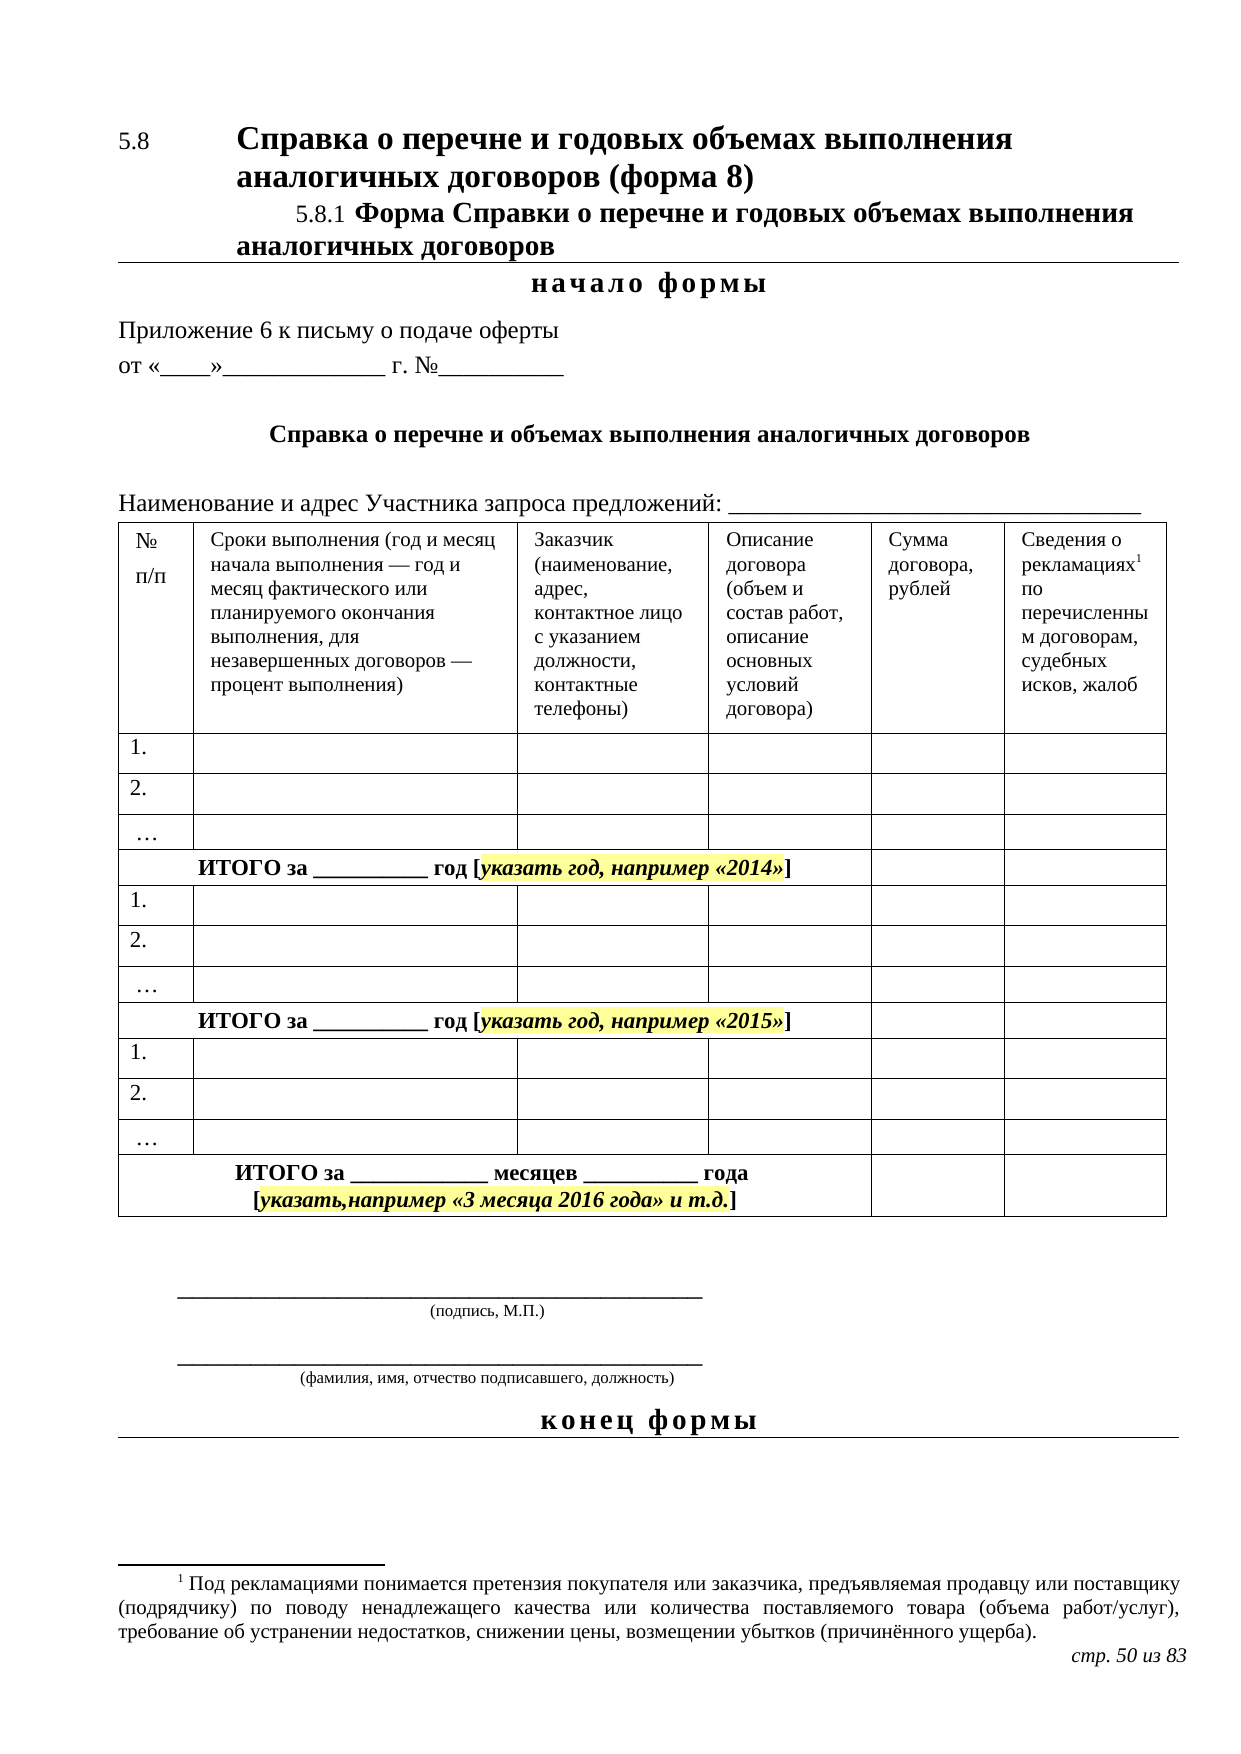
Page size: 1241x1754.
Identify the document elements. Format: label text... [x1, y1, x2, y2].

table_cell [194, 967, 517, 1002]
table_cell [709, 886, 871, 925]
table_cell [194, 815, 517, 849]
text ____________________________________ [118, 1335, 1181, 1368]
table_cell … [119, 1120, 193, 1154]
table_cell [872, 967, 1004, 1002]
table_cell [518, 1039, 708, 1078]
table_cell [872, 774, 1004, 813]
table_cell [709, 1120, 871, 1154]
table_cell [518, 774, 708, 813]
table_cell [1005, 815, 1166, 849]
text (фамилия, имя, отчество подписавшего, должность) [118, 1368, 797, 1402]
table_cell [119, 1039, 193, 1078]
table_header Сроки выполнения (год и месяц начала выполнения — год и месяц фактического или планируемого окончания выполнения, для незавершенных договоров — процент выполнения) [194, 523, 517, 732]
table_cell ИТОГО за ____________ месяцев __________ года [указать,например «3 месяца 2016 года» и т.д.] [119, 1155, 871, 1216]
table_cell [1005, 1003, 1166, 1037]
table_cell [518, 1079, 708, 1118]
table_header Сведения о рекламациях по перечисленным договорам, судебных исков, жалоб [1005, 523, 1166, 732]
text Наименование и адрес Участника запроса предложений: _________________________________ [118, 488, 1181, 516]
text Форма Справки о перечне и годовых объемах выполнения аналогичных договоров [236, 195, 1181, 262]
table_cell [1005, 967, 1166, 1002]
table_header Сумма договора, рублей [872, 523, 1004, 732]
table_header Описание договора (объем и состав работ, описание основных условий договора) [709, 523, 871, 732]
table_header № п/п [119, 523, 193, 732]
table_header Заказчик (наименование, адрес, контактное лицо с указанием должности, контактные телефоны) [518, 523, 708, 732]
table_cell [872, 1039, 1004, 1078]
table_cell [1005, 734, 1166, 773]
table_cell [1005, 1120, 1166, 1154]
table_cell [194, 1039, 517, 1078]
table_cell [518, 926, 708, 966]
table_cell [194, 1079, 517, 1118]
table_cell [194, 774, 517, 813]
table_cell [872, 886, 1004, 925]
table_cell [1005, 1079, 1166, 1118]
table_cell [872, 1003, 1004, 1037]
text Справка о перечне и объемах выполнения аналогичных договоров [118, 419, 1181, 447]
table_cell [194, 926, 517, 966]
text конец формы [118, 1402, 1179, 1437]
table_cell [872, 1120, 1004, 1154]
table_cell [518, 967, 708, 1002]
table_cell [709, 774, 871, 813]
table_cell … [119, 815, 193, 849]
table_cell [709, 1079, 871, 1118]
table_cell [1005, 850, 1166, 885]
table_cell [872, 1155, 1004, 1216]
table_cell [119, 1079, 193, 1118]
table_cell [709, 926, 871, 966]
table_cell [518, 815, 708, 849]
table_cell [709, 815, 871, 849]
table_cell [872, 850, 1004, 885]
table_cell [1005, 1039, 1166, 1078]
table_cell ИТОГО за __________ год [указать год, например «2014»] [119, 850, 871, 885]
table_cell [1005, 774, 1166, 813]
table_cell [1005, 886, 1166, 925]
table_cell [1005, 926, 1166, 966]
table_cell [194, 1120, 517, 1154]
table_cell [119, 926, 193, 966]
text начало формы [118, 263, 1179, 298]
table_cell [119, 774, 193, 813]
table_cell … [119, 967, 193, 1002]
table_cell [518, 734, 708, 773]
subtitle Справка о перечне и годовых объемах выполнения аналогичных договоров (форма 8) [118, 118, 1181, 195]
table_cell [872, 926, 1004, 966]
table_cell [709, 1039, 871, 1078]
table_cell [872, 734, 1004, 773]
text (подпись, М.П.) [118, 1301, 797, 1335]
text ____________________________________ [118, 1268, 1181, 1301]
table_cell [872, 1079, 1004, 1118]
table_cell [872, 815, 1004, 849]
table_cell [1005, 1155, 1166, 1216]
table_cell [518, 886, 708, 925]
table_cell [518, 1120, 708, 1154]
table_cell [119, 734, 193, 773]
table_cell ИТОГО за __________ год [указать год, например «2015»] [119, 1003, 871, 1037]
table_cell [119, 886, 193, 925]
table_cell [194, 886, 517, 925]
table_cell [194, 734, 517, 773]
table_cell [709, 967, 871, 1002]
text Приложение 6 к письму о подаче оферты от «____»_____________ г. №__________ [118, 315, 1181, 378]
table_cell [709, 734, 871, 773]
